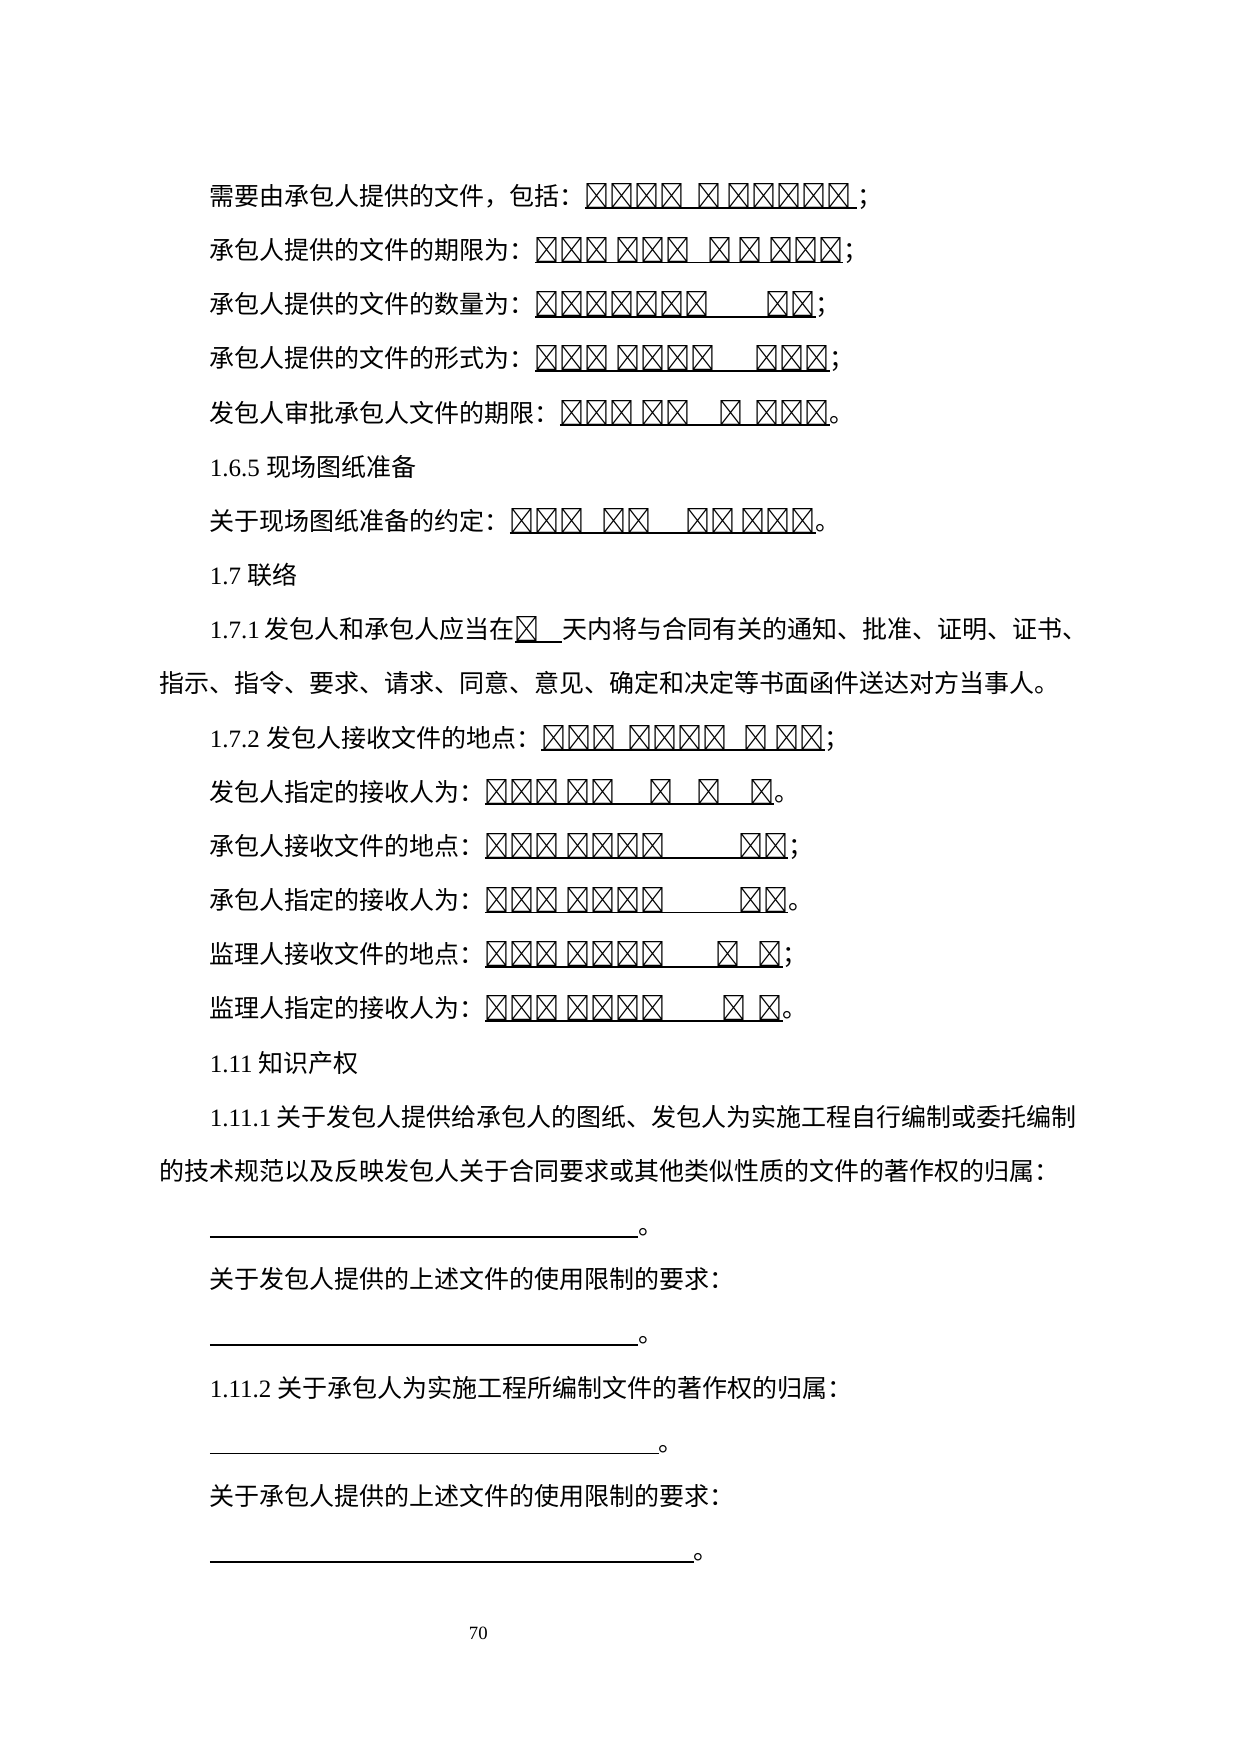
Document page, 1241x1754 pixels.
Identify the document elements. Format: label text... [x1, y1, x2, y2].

text 1.7 联络 [159, 541, 1078, 595]
text   。 [159, 1299, 1078, 1354]
text 承包人提供的文件的形式为：  ； [159, 324, 1078, 379]
text 监理人接收文件的地点：   ； [159, 920, 1078, 974]
text 关于发包人提供的上述文件的使用限制的要求： [159, 1245, 1078, 1299]
text   。 [159, 1191, 1078, 1245]
text 1.7.1发包人和承包人应当在 天内将与合同有关的通知、批准、证明、证书、指示、指令、要求、请求、同意、意见、确定和决定等书面函件送达对方当事人。 [159, 595, 1078, 704]
text 1.6.5 现场图纸准备 [159, 433, 1078, 487]
text 需要由承包人提供的文件，包括：   ； [159, 162, 1078, 216]
text   。 [159, 1408, 1078, 1462]
text 1.11.1关于发包人提供给承包人的图纸、发包人为实施工程自行编制或委托编制的技术规范以及反映发包人关于合同要求或其他类似性质的文件的著作权的归属： [159, 1083, 1078, 1191]
text 1.7.2 发包人接收文件的地点：   ； [159, 704, 1078, 758]
text 承包人指定的接收人为：  。 [159, 866, 1078, 920]
text 关于现场图纸准备的约定：   。 [159, 487, 1078, 541]
text      。 [159, 1516, 1078, 1570]
text 1.11 知识产权 [159, 1029, 1078, 1083]
text 承包人提供的文件的数量为： ； [159, 270, 1078, 324]
text 发包人指定的接收人为：    。 [159, 758, 1078, 812]
text 关于承包人提供的上述文件的使用限制的要求： [159, 1462, 1078, 1516]
text 监理人指定的接收人为：   。 [159, 974, 1078, 1029]
text 发包人审批承包人文件的期限：   。 [159, 379, 1078, 433]
text 1.11.2 关于承包人为实施工程所编制文件的著作权的归属： [159, 1354, 1078, 1408]
text 承包人提供的文件的期限为：    ； [159, 216, 1078, 270]
text 承包人接收文件的地点：  ； [159, 812, 1078, 866]
